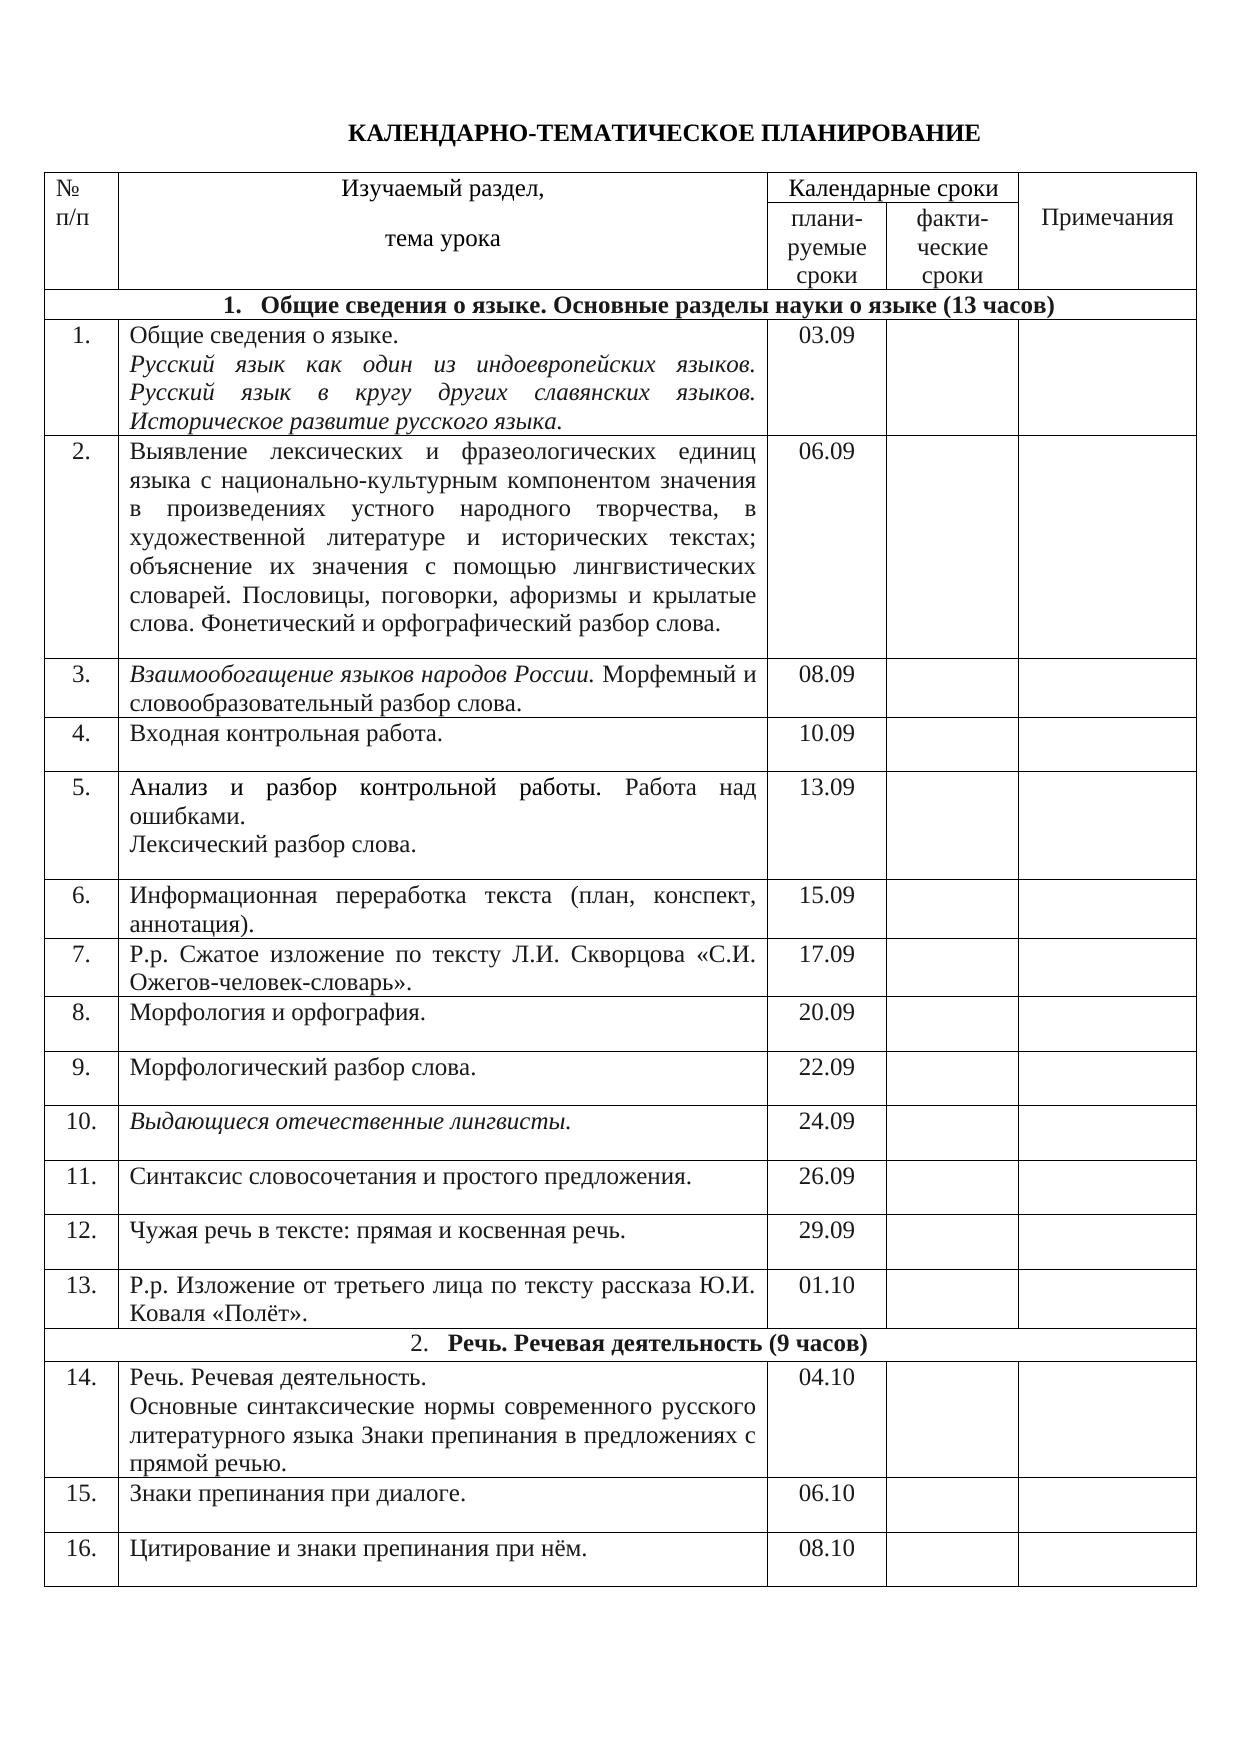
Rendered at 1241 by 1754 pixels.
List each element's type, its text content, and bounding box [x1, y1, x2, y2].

table_cell [887, 1270, 1018, 1327]
table_cell [1019, 320, 1196, 435]
table_cell Цитирование и знаки препинания при нём. [119, 1533, 767, 1586]
table_cell 4. [45, 718, 118, 771]
table_cell Общие сведения о языке. Русский язык как один из индоевропейских языков. Русский язык в кругу других славянских языков. Историческое развитие русского языка. [119, 320, 767, 435]
table_cell 06.10 [768, 1478, 886, 1532]
table_cell [887, 1161, 1018, 1214]
table_cell 03.09 [768, 320, 886, 435]
table_cell [887, 939, 1018, 996]
table_cell [1019, 1215, 1196, 1269]
table_cell [1019, 1533, 1196, 1586]
table_cell 13.09 [768, 772, 886, 879]
table_cell [887, 659, 1018, 717]
table_cell Морфология и орфография. [119, 997, 767, 1051]
table_cell [1019, 1161, 1196, 1214]
table_cell Выявление лексических и фразеологических единиц языка с национально-культурным компонентом значения в произведениях устного народного творчества, в художественной литературе и исторических текстах; объяснение их значения с помощью лингвистических словарей. Пословицы, поговорки, афоризмы и крылатые слова. Фонетический и орфографический разбор слова. [119, 436, 767, 658]
table_cell [887, 772, 1018, 879]
table_cell [1019, 939, 1196, 996]
table_cell Выдающиеся отечественные лингвисты. [119, 1106, 767, 1160]
table_cell 15.09 [768, 880, 886, 938]
table_cell [1019, 718, 1196, 771]
table_cell 22.09 [768, 1052, 886, 1105]
table_cell [1019, 772, 1196, 879]
table_cell [1019, 1270, 1196, 1327]
table_cell [1019, 997, 1196, 1051]
table_cell [887, 880, 1018, 938]
table_cell 08.10 [768, 1533, 886, 1586]
table_cell 26.09 [768, 1161, 886, 1214]
table_cell [887, 1478, 1018, 1532]
table_cell 24.09 [768, 1106, 886, 1160]
table_header Календарные сроки [768, 173, 1018, 202]
table_cell 15. [45, 1478, 118, 1532]
table_cell Речь. Речевая деятельность. Основные синтаксические нормы современного русского литературного языка Знаки препинания в предложениях с прямой речью. [119, 1362, 767, 1477]
table_cell Синтаксис словосочетания и простого предложения. [119, 1161, 767, 1214]
table_cell [1019, 1052, 1196, 1105]
table_cell 6. [45, 880, 118, 938]
table_cell 01.10 [768, 1270, 886, 1327]
table_header № п/п [45, 173, 118, 289]
table_cell 08.09 [768, 659, 886, 717]
table_cell 10.09 [768, 718, 886, 771]
table_cell 10. [45, 1106, 118, 1160]
table_cell 04.10 [768, 1362, 886, 1477]
table_cell Р.р. Изложение от третьего лица по тексту рассказа Ю.И. Коваля «Полёт». [119, 1270, 767, 1327]
table_cell Знаки препинания при диалоге. [119, 1478, 767, 1532]
table_cell [887, 436, 1018, 658]
table_header Изучаемый раздел, тема урока [119, 173, 767, 289]
table_cell Взаимообогащение языков народов России. Морфемный и словообразовательный разбор слова. [119, 659, 767, 717]
table_cell [887, 1533, 1018, 1586]
table_cell Входная контрольная работа. [119, 718, 767, 771]
table_cell 7. [45, 939, 118, 996]
table_cell 06.09 [768, 436, 886, 658]
table_cell Анализ и разбор контрольной работы. Работа над ошибками. Лексический разбор слова. [119, 772, 767, 879]
text КАЛЕНДАРНО-ТЕМАТИЧЕСКОЕ ПЛАНИРОВАНИЕ [177, 118, 1152, 147]
table_cell 1. [45, 320, 118, 435]
table_cell [887, 1052, 1018, 1105]
table_cell [887, 1215, 1018, 1269]
table_cell 20.09 [768, 997, 886, 1051]
table_cell 3. [45, 659, 118, 717]
table_cell 8. [45, 997, 118, 1051]
table_cell Морфологический разбор слова. [119, 1052, 767, 1105]
table_cell 29.09 [768, 1215, 886, 1269]
table_cell [1019, 880, 1196, 938]
table_cell 14. [45, 1362, 118, 1477]
table_cell 9. [45, 1052, 118, 1105]
table_cell Р.р. Сжатое изложение по тексту Л.И. Скворцова «С.И. Ожегов-человек-словарь». [119, 939, 767, 996]
table_cell плани- руемые сроки [768, 203, 886, 289]
table_cell [887, 1362, 1018, 1477]
table_cell 16. [45, 1533, 118, 1586]
table_cell [887, 320, 1018, 435]
table_cell [1019, 1362, 1196, 1477]
table_cell 5. [45, 772, 118, 879]
table_cell Речь. Речевая деятельность (9 часов) [45, 1329, 1196, 1361]
table_header Примечания [1019, 173, 1196, 289]
table_cell Информационная переработка текста (план, конспект, аннотация). [119, 880, 767, 938]
table_cell 2. [45, 436, 118, 658]
table_cell 11. [45, 1161, 118, 1214]
table_cell 17.09 [768, 939, 886, 996]
table_cell 13. [45, 1270, 118, 1327]
table_cell [1019, 1478, 1196, 1532]
table_cell [1019, 659, 1196, 717]
table_cell факти- ческие сроки [887, 203, 1018, 289]
table_cell [887, 1106, 1018, 1160]
table_cell [887, 718, 1018, 771]
table_cell Общие сведения о языке. Основные разделы науки о языке (13 часов) [45, 290, 1196, 319]
table_cell [1019, 436, 1196, 658]
table_cell [1019, 1106, 1196, 1160]
table_cell Чужая речь в тексте: прямая и косвенная речь. [119, 1215, 767, 1269]
table_cell 12. [45, 1215, 118, 1269]
table_cell [887, 997, 1018, 1051]
